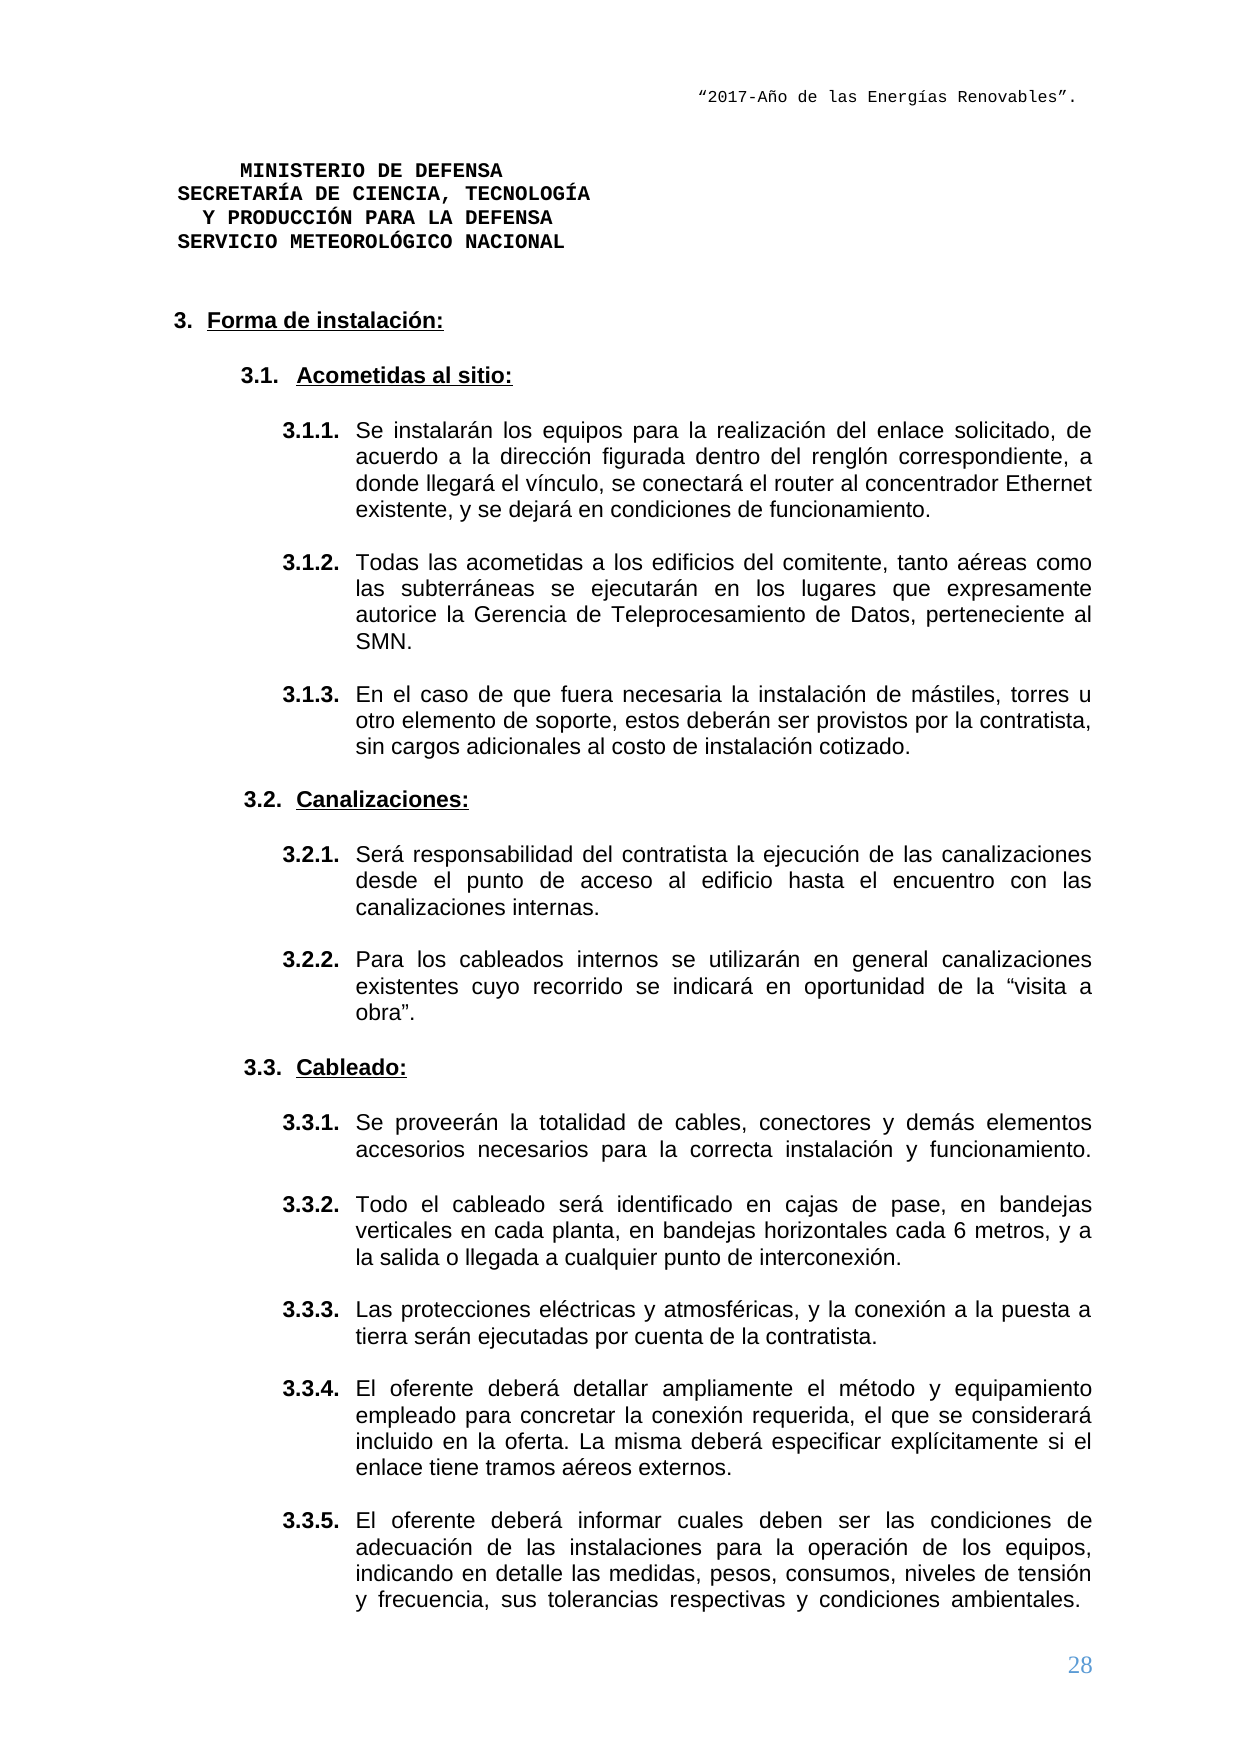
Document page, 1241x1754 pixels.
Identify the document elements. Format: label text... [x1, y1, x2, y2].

list Se instalarán los equipos para la realización del enlace solicitado, de acuerdo a la dirección figurada dentro del renglón correspondiente, a donde llegará el vínculo, se conectará el router al concentrador Ethernet existente, y se dejará en condiciones de funcionamiento. [340, 417, 1092, 522]
list Cableado: [282, 1054, 1092, 1109]
list Canalizaciones: [282, 786, 1092, 841]
list Las protecciones eléctricas y atmosféricas, y la conexión a la puesta a tierra serán ejecutadas por cuenta de la contratista. [340, 1296, 1092, 1349]
list Todo el cableado será identificado en cajas de pase, en bandejas verticales en cada planta, en bandejas horizontales cada 6 metros, y a la salida o llegada a cualquier punto de interconexión. [340, 1191, 1092, 1270]
list Acometidas al sitio: [279, 362, 1092, 417]
list Todas las acometidas a los edificios del comitente, tanto aéreas como las subterráneas se ejecutarán en los lugares que expresamente autorice la Gerencia de Teleprocesamiento de Datos, perteneciente al SMN. [340, 549, 1092, 654]
list Se proveerán la totalidad de cables, conectores y demás elementos accesorios necesarios para la correcta instalación y funcionamiento. [340, 1109, 1092, 1191]
list Será responsabilidad del contratista la ejecución de las canalizaciones desde el punto de acceso al edificio hasta el encuentro con las canalizaciones internas. [340, 841, 1092, 920]
list El oferente deberá informar cuales deben ser las condiciones de adecuación de las instalaciones para la operación de los equipos, indicando en detalle las medidas, pesos, consumos, niveles de tensión y frecuencia, sus tolerancias respectivas y condiciones ambientales. [340, 1507, 1092, 1641]
list En el caso de que fuera necesaria la instalación de mástiles, torres u otro elemento de soporte, estos deberán ser provistos por la contratista, sin cargos adicionales al costo de instalación cotizado. [340, 681, 1092, 759]
list El oferente deberá detallar ampliamente el método y equipamiento empleado para concretar la conexión requerida, el que se considerará incluido en la oferta. La misma deberá especificar explícitamente si el enlace tiene tramos aéreos externos. [340, 1375, 1092, 1481]
list Forma de instalación: [193, 307, 1092, 362]
list Para los cableados internos se utilizarán en general canalizaciones existentes cuyo recorrido se indicará en oportunidad de la “visita a obra”. [340, 946, 1092, 1054]
